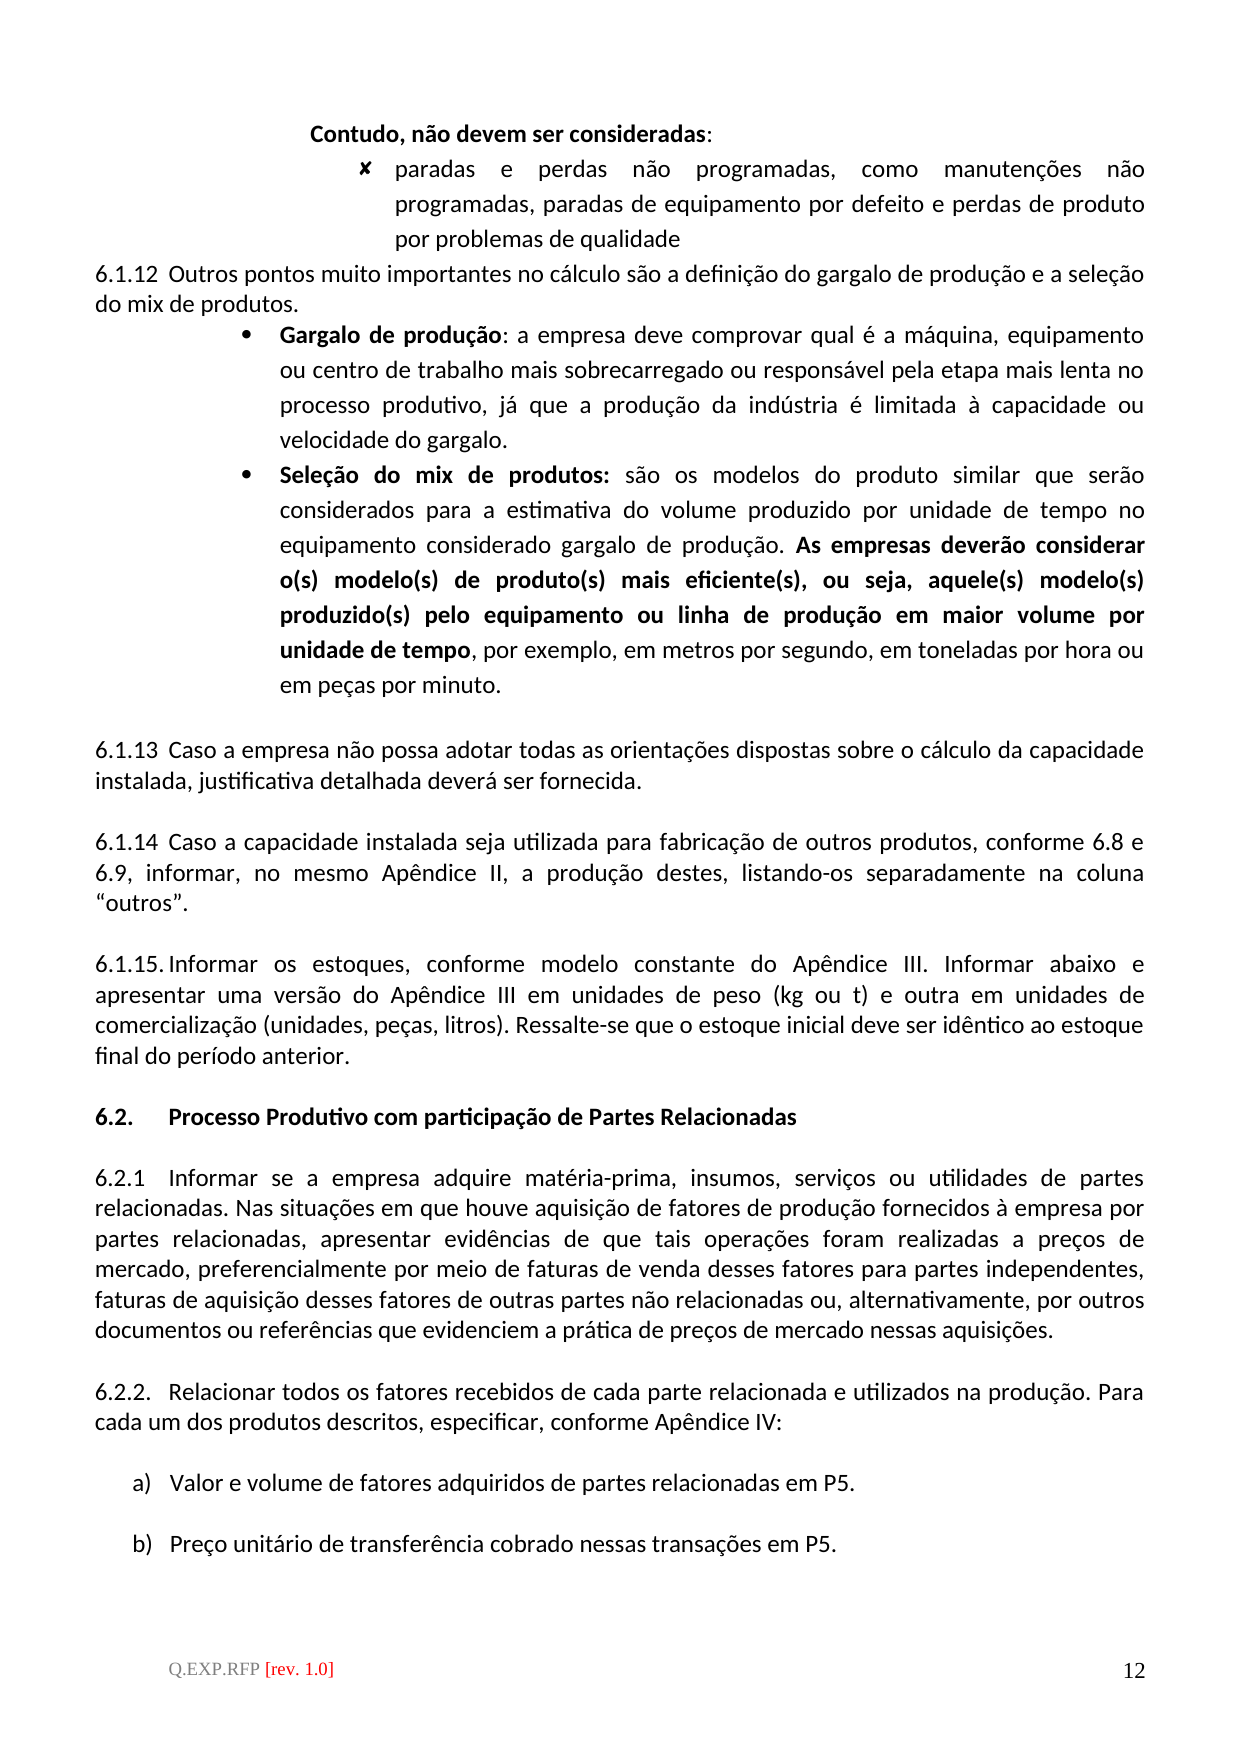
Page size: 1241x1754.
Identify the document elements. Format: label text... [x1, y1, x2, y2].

list Gargalo de produção: a empresa deve comprovar qual é a máquina, equipamento ou centro de trabalho mais sobrecarregado ou responsável pela etapa mais lenta no processo produtivo, já que a produção da indústria é limitada à capacidade ou velocidade do gargalo. [242, 319, 1146, 455]
text 6.1.14 Caso a capacidade instalada seja utilizada para fabricação de outros produtos, conforme 6.8 e 6.9, informar, no mesmo Apêndice II, a produção destes, listando-os separadamente na coluna “outros”. [95, 826, 1146, 918]
list Valor e volume de fatores adquiridos de partes relacionadas em P5. [132, 1467, 1146, 1498]
list Preço unitário de transferência cobrado nessas transações em P5. [132, 1528, 1146, 1559]
text 6.2. Processo Produtivo com participação de Partes Relacionadas [95, 1101, 1146, 1131]
list Seleção do mix de produtos: são os modelos do produto similar que serão considerados para a estimativa do volume produzido por unidade de tempo no equipamento considerado gargalo de produção. As empresas deverão considerar o(s) modelo(s) de produto(s) mais eficiente(s), ou seja, aquele(s) modelo(s) produzido(s) pelo equipamento ou linha de produção em maior volume por unidade de tempo, por exemplo, em metros por segundo, em toneladas por hora ou em peças por minuto. [242, 459, 1146, 700]
text Contudo, não devem ser consideradas: [310, 118, 1146, 149]
list paradas e perdas não programadas, como manutenções não programadas, paradas de equipamento por defeito e perdas de produto por problemas de qualidade [357, 153, 1146, 254]
text 6.1.15. Informar os estoques, conforme modelo constante do Apêndice III. Informar abaixo e apresentar uma versão do Apêndice III em unidades de peso (kg ou t) e outra em unidades de comercialização (unidades, peças, litros). Ressalte-se que o estoque inicial deve ser idêntico ao estoque final do período anterior. [95, 948, 1146, 1070]
text 6.1.13 Caso a empresa não possa adotar todas as orientações dispostas sobre o cálculo da capacidade instalada, justificativa detalhada deverá ser fornecida. [95, 735, 1146, 796]
text 6.1.12 Outros pontos muito importantes no cálculo são a definição do gargalo de produção e a seleção do mix de produtos. [95, 258, 1146, 319]
text 6.2.2. Relacionar todos os fatores recebidos de cada parte relacionada e utilizados na produção. Para cada um dos produtos descritos, especificar, conforme Apêndice IV: [94, 1376, 1146, 1437]
text 6.2.1 Informar se a empresa adquire matéria-prima, insumos, serviços ou utilidades de partes relacionadas. Nas situações em que houve aquisição de fatores de produção fornecidos à empresa por partes relacionadas, apresentar evidências de que tais operações foram realizadas a preços de mercado, preferencialmente por meio de faturas de venda desses fatores para partes independentes, faturas de aquisição desses fatores de outras partes não relacionadas ou, alternativamente, por outros documentos ou referências que evidenciem a prática de preços de mercado nessas aquisições. [94, 1162, 1146, 1345]
